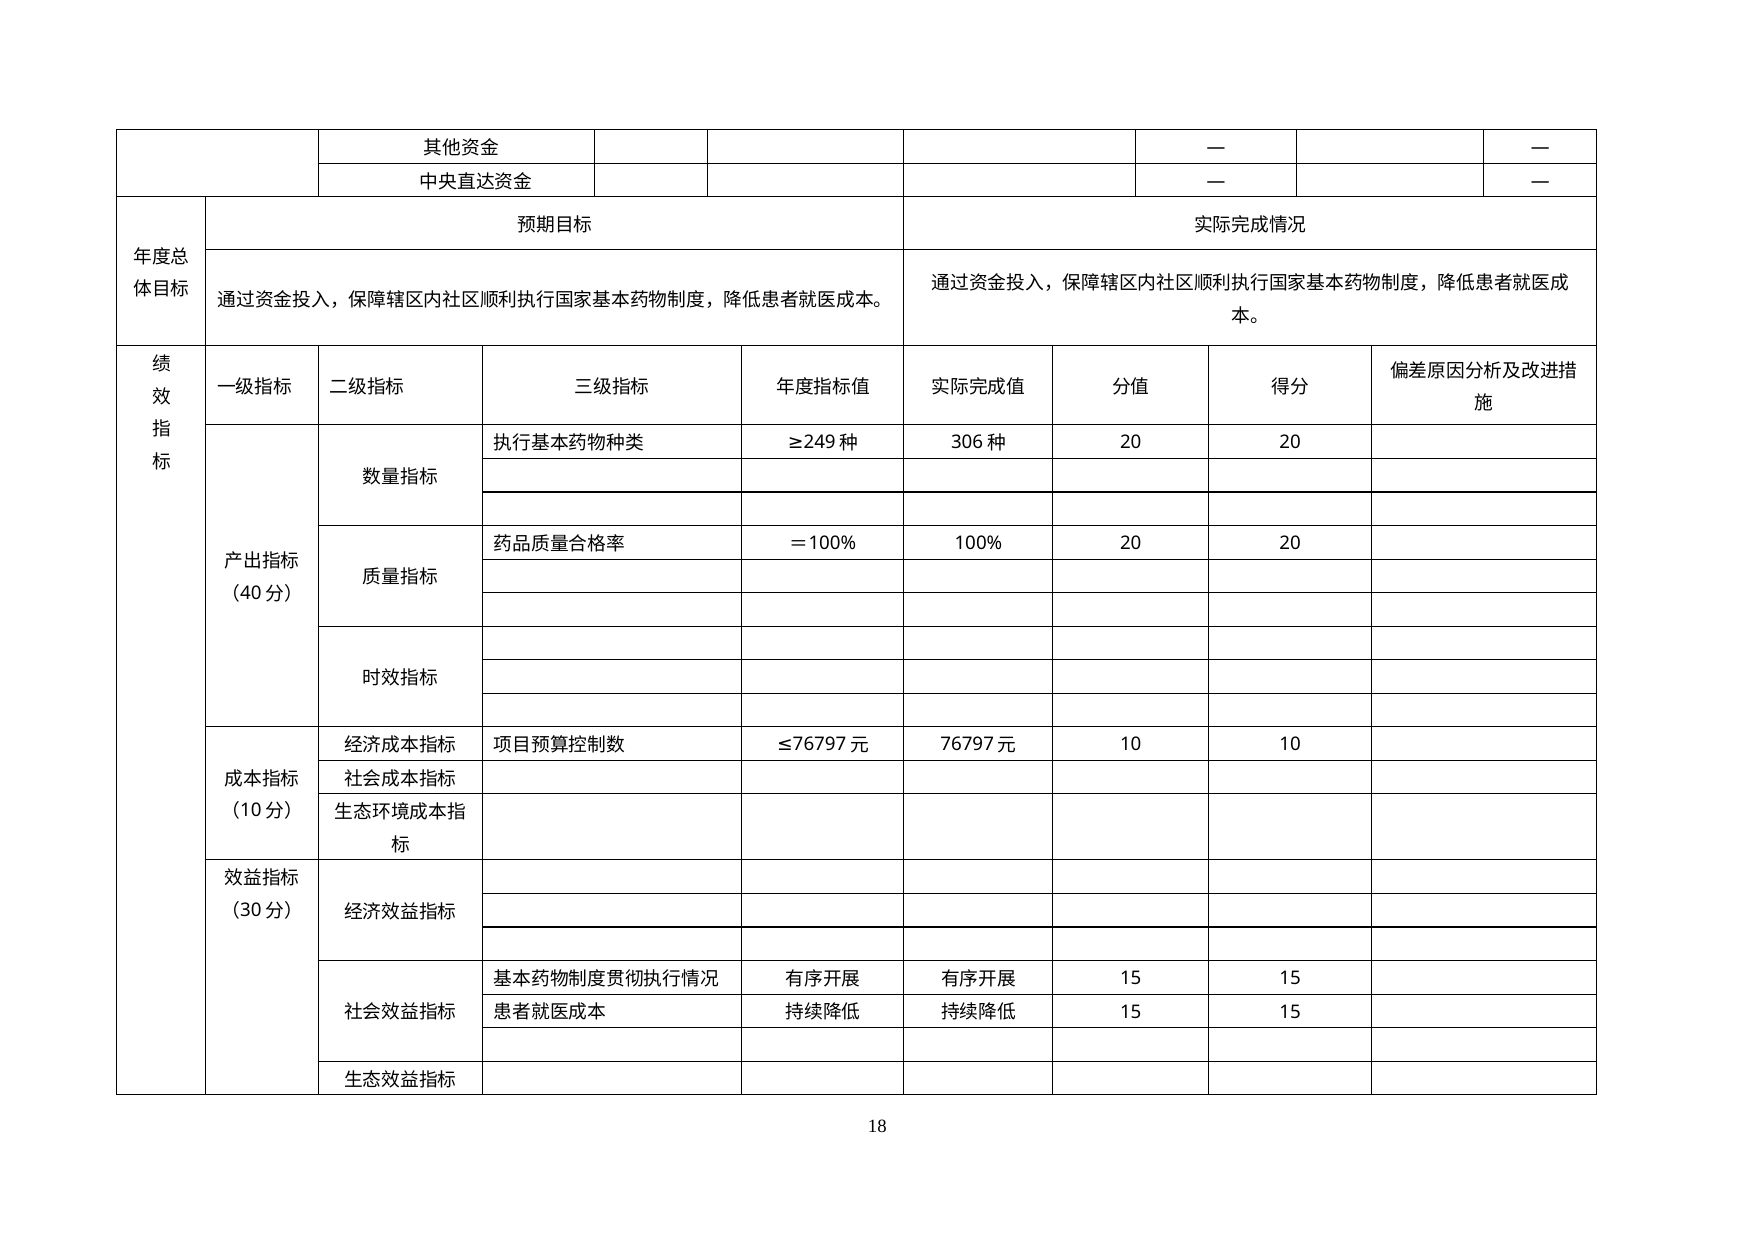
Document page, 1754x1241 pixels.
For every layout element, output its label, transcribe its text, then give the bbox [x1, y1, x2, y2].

table_cell [483, 761, 741, 793]
table_cell 一级指标 [206, 346, 318, 424]
table_cell [1372, 860, 1596, 893]
table_cell 偏差原因分析及改进措施 [1372, 346, 1596, 424]
table_cell [1297, 164, 1483, 196]
table_cell 实际完成值 [904, 346, 1052, 424]
table_cell 基本药物制度贯彻执行情况 [483, 961, 741, 993]
table_cell [1372, 794, 1596, 859]
table_cell [1053, 794, 1208, 859]
table_cell [1053, 928, 1208, 960]
table_cell 产出指标（40分） [206, 425, 318, 726]
table_cell 社会成本指标 [319, 761, 482, 793]
table_cell [1372, 1028, 1596, 1061]
table_cell 二级指标 [319, 346, 482, 424]
table_cell [1372, 894, 1596, 926]
table_cell [742, 928, 903, 960]
table_cell 20 [1209, 526, 1371, 558]
table_cell [742, 593, 903, 626]
table_cell [1209, 694, 1371, 726]
table_cell [483, 694, 741, 726]
table_cell [904, 493, 1052, 525]
table_cell 10 [1053, 727, 1208, 760]
table_cell [742, 627, 903, 659]
table_cell 持续降低 [742, 995, 903, 1027]
table_cell [904, 1062, 1052, 1094]
table_cell [742, 794, 903, 859]
table_cell 通过资金投入，保障辖区内社区顺利执行国家基本药物制度，降低患者就医成本。 [206, 250, 903, 345]
table_cell [483, 459, 741, 491]
table_cell [1372, 493, 1596, 525]
table_cell [1372, 995, 1596, 1027]
table_cell — [1136, 130, 1296, 163]
table_cell 经济成本指标 [319, 727, 482, 760]
table_cell — [1484, 130, 1596, 163]
table_cell 效益指标（30分） [206, 860, 318, 1094]
table_cell [742, 1062, 903, 1094]
table_cell [1209, 1028, 1371, 1061]
table_cell 15 [1053, 995, 1208, 1027]
table_cell 年度总体目标 [117, 197, 205, 345]
table_cell [904, 694, 1052, 726]
table_cell 数量指标 [319, 425, 482, 525]
table_cell [742, 660, 903, 693]
table_cell [483, 860, 741, 893]
table_cell [1053, 593, 1208, 626]
table_cell [1053, 894, 1208, 926]
table_cell 患者就医成本 [483, 995, 741, 1027]
table_cell [1053, 860, 1208, 893]
table_cell [1372, 627, 1596, 659]
table_cell 20 [1209, 425, 1371, 458]
table_cell 15 [1209, 995, 1371, 1027]
table_cell [483, 560, 741, 592]
table_cell 20 [1053, 425, 1208, 458]
table_cell [904, 627, 1052, 659]
table_cell [483, 928, 741, 960]
table_cell [1372, 593, 1596, 626]
table_cell 项目预算控制数 [483, 727, 741, 760]
table_cell 三级指标 [483, 346, 741, 424]
table_cell [483, 627, 741, 659]
table_cell [742, 894, 903, 926]
table_cell 成本指标（10分） [206, 727, 318, 859]
table_cell [1053, 459, 1208, 491]
table_cell 实际完成情况 [904, 197, 1596, 249]
table_cell [1372, 459, 1596, 491]
table_cell 年度指标值 [742, 346, 903, 424]
table_cell [1053, 1028, 1208, 1061]
table_cell [1053, 627, 1208, 659]
table_cell [904, 761, 1052, 793]
table_cell [1053, 694, 1208, 726]
table_cell [708, 130, 903, 163]
table_cell [742, 560, 903, 592]
table_cell [1297, 130, 1483, 163]
table_cell [1209, 894, 1371, 926]
table_cell [904, 660, 1052, 693]
table_cell [1053, 660, 1208, 693]
table_cell 质量指标 [319, 526, 482, 626]
table_cell [1372, 1062, 1596, 1094]
table_cell [904, 164, 1135, 196]
table_cell [483, 1062, 741, 1094]
table_cell [1209, 1062, 1371, 1094]
table_cell [1053, 1062, 1208, 1094]
table_cell [904, 894, 1052, 926]
table_cell 10 [1209, 727, 1371, 760]
table_cell [708, 164, 903, 196]
table_cell 绩 效 指 标 [117, 346, 205, 1094]
table_cell [1209, 928, 1371, 960]
table_cell [1053, 493, 1208, 525]
table_cell 执行基本药物种类 [483, 425, 741, 458]
table_cell [742, 459, 903, 491]
table_cell [1372, 761, 1596, 793]
table_cell [1209, 660, 1371, 693]
table_cell [1209, 860, 1371, 893]
table_cell [1372, 560, 1596, 592]
table_cell ＝100% [742, 526, 903, 558]
table_cell 306种 [904, 425, 1052, 458]
table_cell 20 [1053, 526, 1208, 558]
table_cell [1372, 425, 1596, 458]
table_cell [483, 660, 741, 693]
table_cell 社会效益指标 [319, 961, 482, 1061]
table_cell [483, 894, 741, 926]
table_cell 时效指标 [319, 627, 482, 726]
table_cell 通过资金投入，保障辖区内社区顺利执行国家基本药物制度，降低患者就医成本。 [904, 250, 1596, 345]
table_cell [1209, 459, 1371, 491]
table_cell [1209, 627, 1371, 659]
table_cell 预期目标 [206, 197, 903, 249]
table_cell [1053, 761, 1208, 793]
table_cell 15 [1209, 961, 1371, 993]
table_cell [483, 794, 741, 859]
table_cell 生态环境成本指标 [319, 794, 482, 859]
table_cell [483, 593, 741, 626]
table_cell [742, 860, 903, 893]
table_cell ≤76797元 [742, 727, 903, 760]
table_cell [595, 164, 707, 196]
table_cell ≥249种 [742, 425, 903, 458]
table_cell [1372, 928, 1596, 960]
table_cell [1209, 794, 1371, 859]
table_cell [742, 1028, 903, 1061]
table_cell 分值 [1053, 346, 1208, 424]
table_cell 100% [904, 526, 1052, 558]
table_cell 有序开展 [904, 961, 1052, 993]
table_cell 经济效益指标 [319, 860, 482, 960]
table_cell 生态效益指标 [319, 1062, 482, 1094]
table_cell — [1484, 164, 1596, 196]
table_cell [1209, 593, 1371, 626]
table_cell [483, 493, 741, 525]
table_cell [1372, 694, 1596, 726]
table_cell 有序开展 [742, 961, 903, 993]
table_cell [1372, 526, 1596, 558]
table_cell [904, 560, 1052, 592]
table_cell [742, 493, 903, 525]
table_cell 15 [1053, 961, 1208, 993]
table_cell [595, 130, 707, 163]
table_cell [904, 130, 1135, 163]
table_cell [904, 794, 1052, 859]
table_cell [483, 1028, 741, 1061]
table_cell [904, 1028, 1052, 1061]
table_cell — [1136, 164, 1296, 196]
table_cell [904, 860, 1052, 893]
table_cell [904, 593, 1052, 626]
table_cell 其他资金 [319, 130, 594, 163]
table_cell [742, 694, 903, 726]
table_cell [1372, 660, 1596, 693]
table_cell [904, 928, 1052, 960]
table_cell [1372, 727, 1596, 760]
table_cell 得分 [1209, 346, 1371, 424]
table_cell 持续降低 [904, 995, 1052, 1027]
table_cell [1209, 493, 1371, 525]
table_cell [742, 761, 903, 793]
table_cell [1372, 961, 1596, 993]
table_cell [1053, 560, 1208, 592]
table_cell 药品质量合格率 [483, 526, 741, 558]
table_cell 76797元 [904, 727, 1052, 760]
table_cell [1209, 560, 1371, 592]
table_cell [904, 459, 1052, 491]
table_cell [1209, 761, 1371, 793]
table_cell 中央直达资金 [319, 164, 594, 196]
